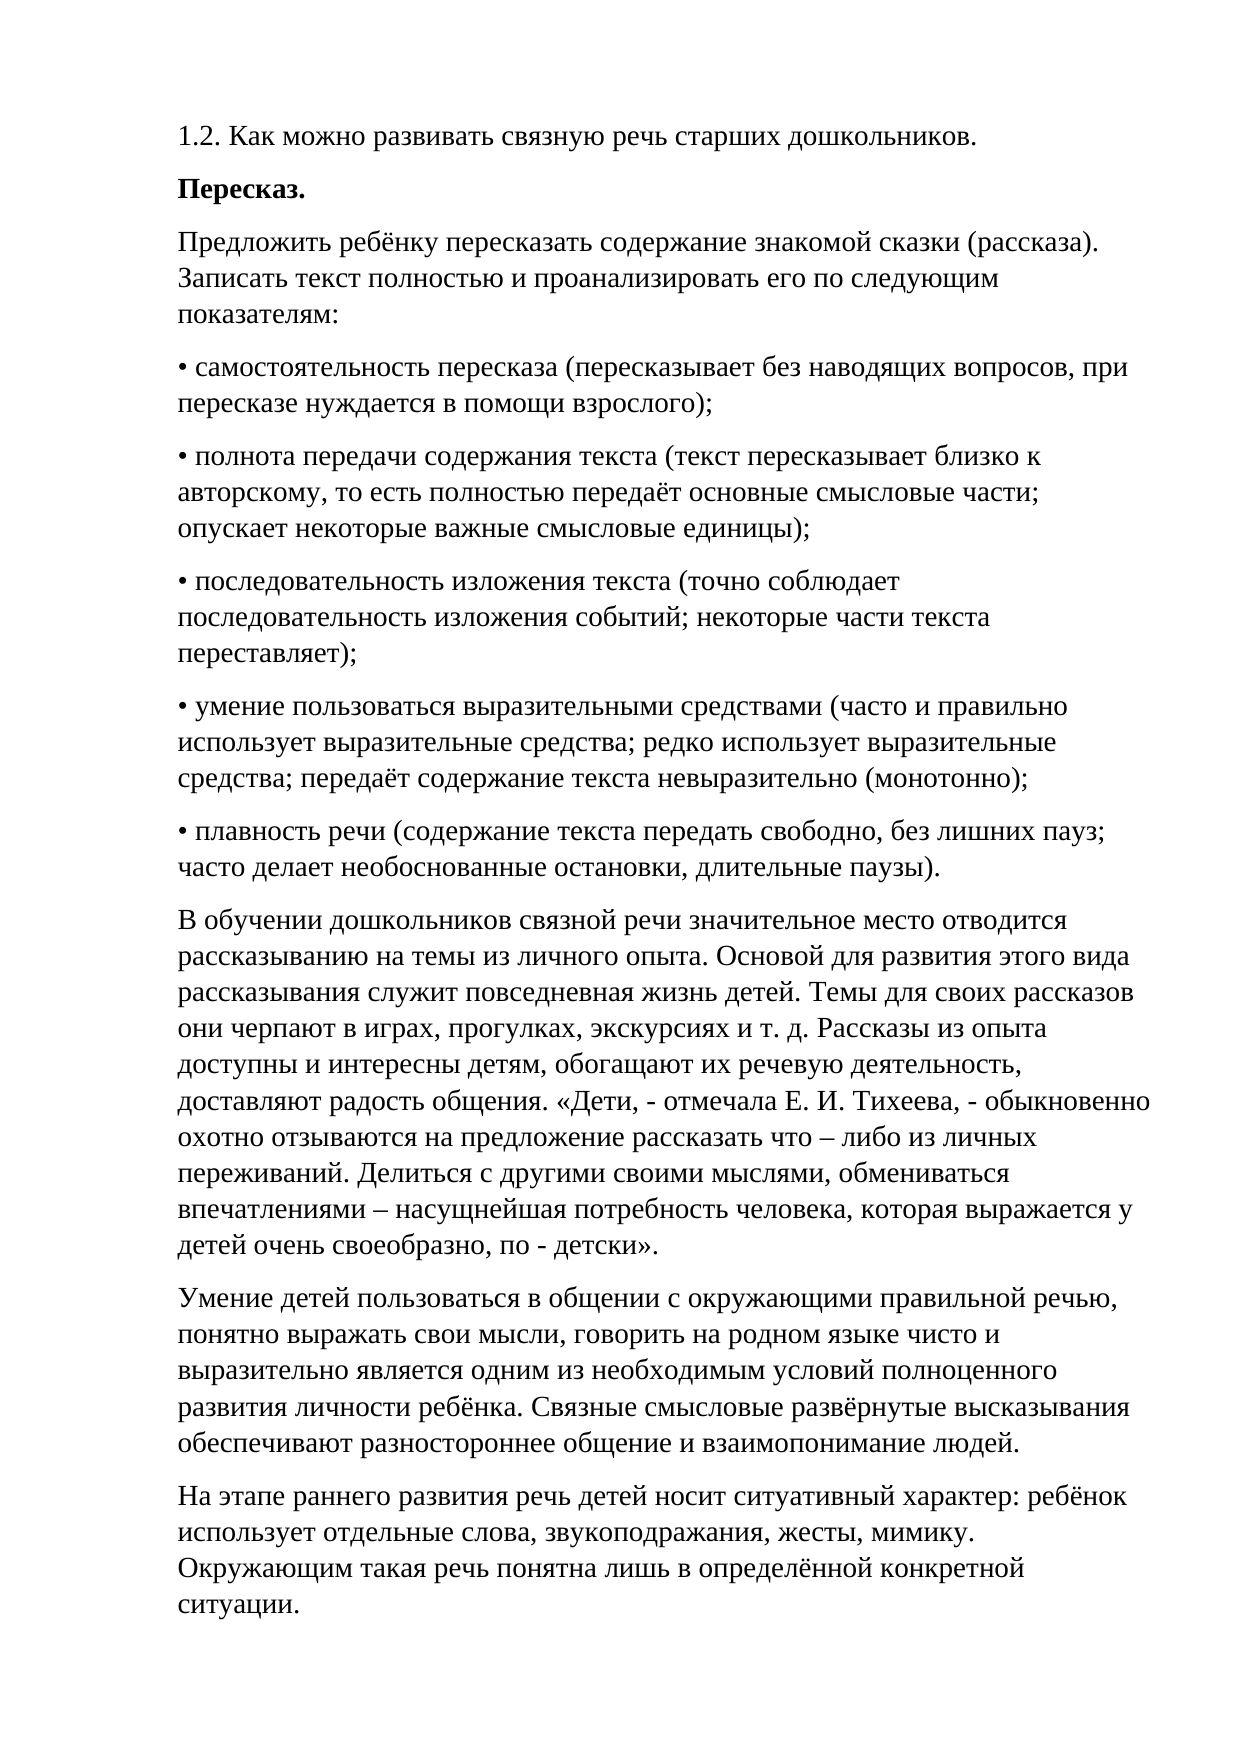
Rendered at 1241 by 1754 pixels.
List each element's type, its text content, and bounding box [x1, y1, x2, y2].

text • последовательность изложения текста (точно соблюдает последовательность изложения событий; некоторые части текста переставляет); [177, 563, 1152, 669]
text • самостоятельность пересказа (пересказывает без наводящих вопросов, при пересказе нуждается в помощи взрослого); [177, 349, 1152, 418]
text Пересказ. [177, 171, 1152, 204]
text • умение пользоваться выразительными средствами (часто и правильно использует выразительные средства; редко использует выразительные средства; передаёт содержание текста невыразительно (монотонно); [177, 688, 1152, 794]
text Предложить ребёнку пересказать содержание знакомой сказки (рассказа). Записать текст полностью и проанализировать его по следующим показателям: [177, 224, 1152, 329]
text В обучении дошкольников связной речи значительное место отводится рассказыванию на темы из личного опыта. Основой для развития этого вида рассказывания служит повседневная жизнь детей. Темы для своих рассказов они черпают в играх, прогулках, экскурсиях и т. д. Рассказы из опыта доступны и интересны детям, обогащают их речевую деятельность, доставляют радость общения. «Дети, - отмечала Е. И. Тихеева, - обыкновенно охотно отзываются на предложение рассказать что – либо из личных переживаний. Делиться с другими своими мыслями, обмениваться впечатлениями – насущнейшая потребность человека, которая выражается у детей очень своеобразно, по - детски». [177, 902, 1152, 1261]
text • плавность речи (содержание текста передать свободно, без лишних пауз; часто делает необоснованные остановки, длительные паузы). [177, 813, 1152, 883]
text На этапе раннего развития речь детей носит ситуативный характер: ребёнок использует отдельные слова, звукоподражания, жесты, мимику. Окружающим такая речь понятна лишь в определённой конкретной ситуации. [177, 1478, 1152, 1619]
text Умение детей пользоваться в общении с окружающими правильной речью, понятно выражать свои мысли, говорить на родном языке чисто и выразительно является одним из необходимым условий полноценного развития личности ребёнка. Связные смысловые развёрнутые высказывания обеспечивают разностороннее общение и взаимопонимание людей. [177, 1280, 1152, 1458]
text • полнота передачи содержания текста (текст пересказывает близко к авторскому, то есть полностью передаёт основные смысловые части; опускает некоторые важные смысловые единицы); [177, 438, 1152, 544]
text 1.2. Как можно развивать связную речь старших дошкольников. [177, 118, 1152, 152]
